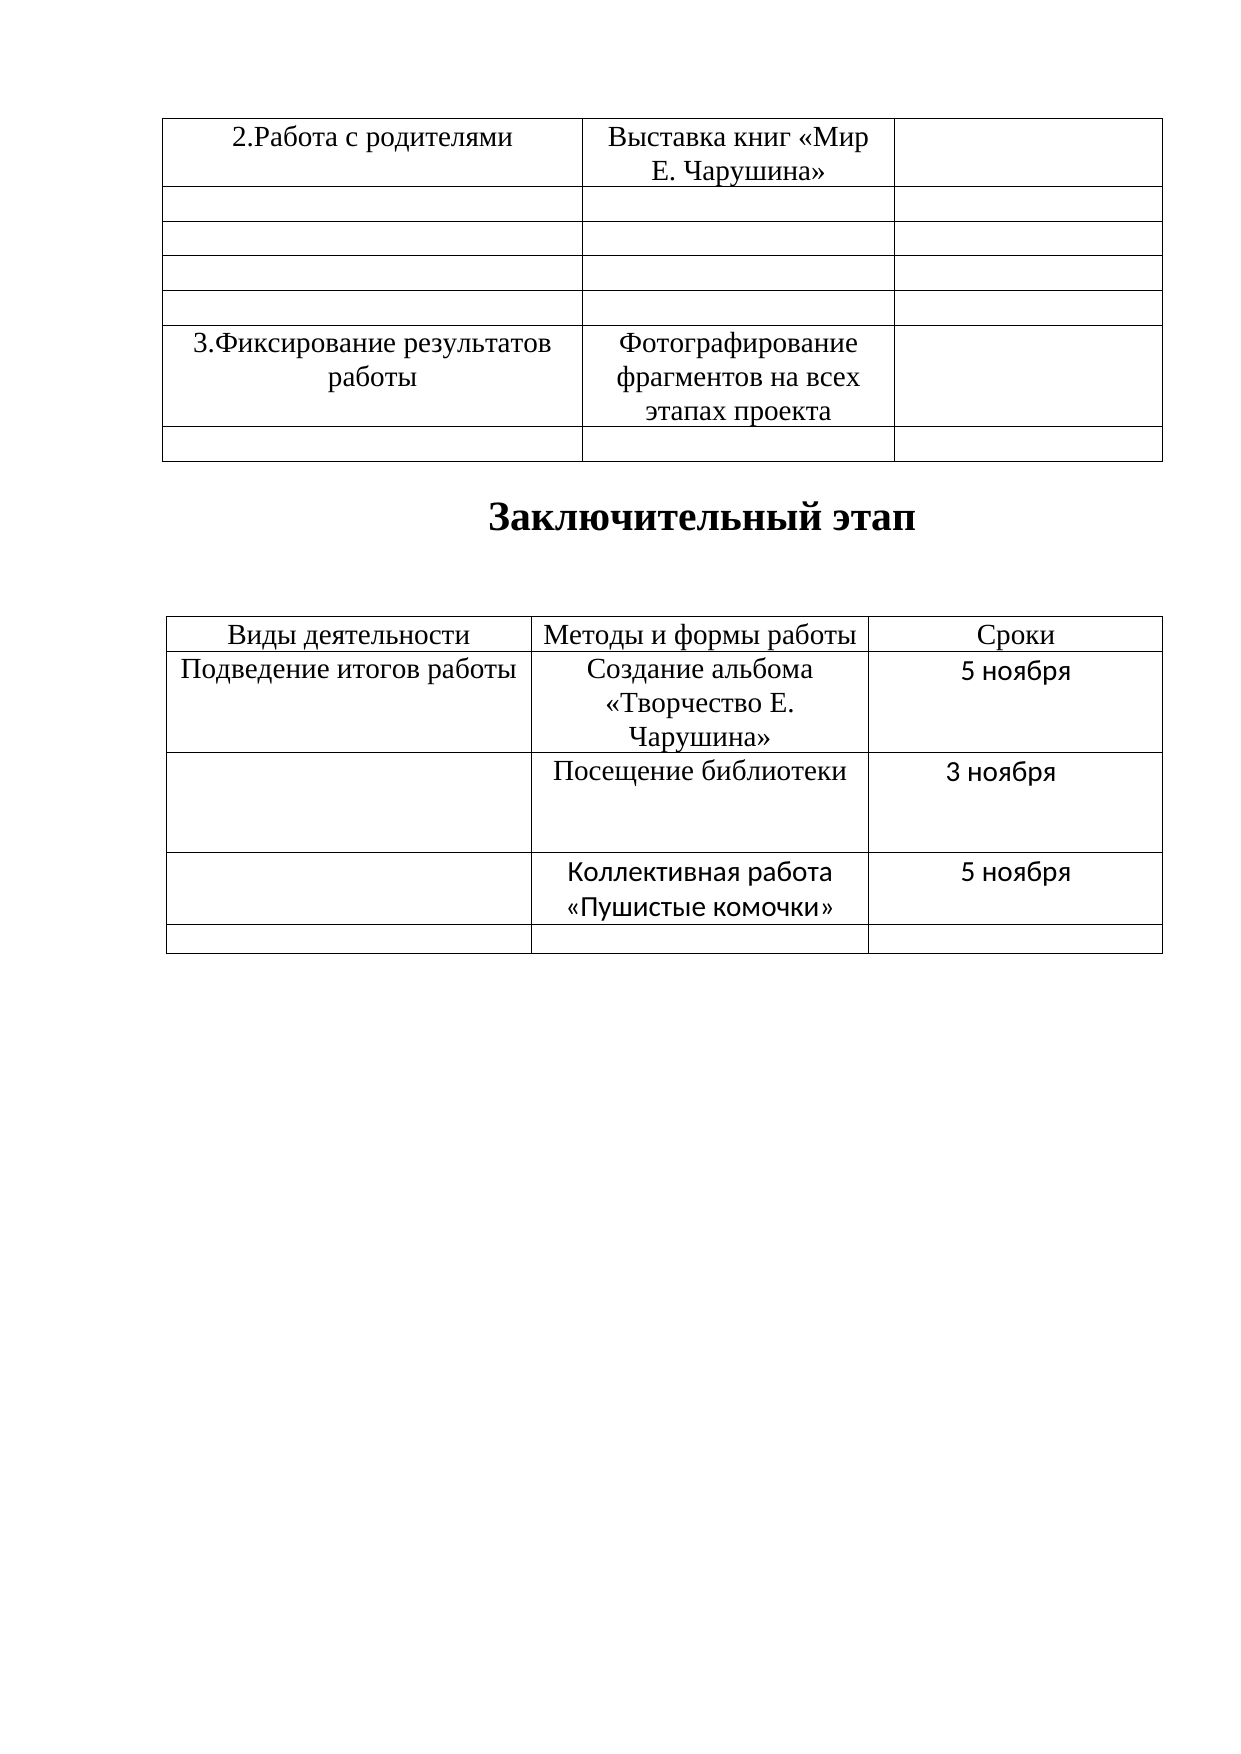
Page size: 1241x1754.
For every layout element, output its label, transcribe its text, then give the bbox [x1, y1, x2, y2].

table_cell [532, 925, 868, 953]
table_cell Выставка книг «Мир Е. Чарушина» [583, 119, 894, 186]
table_cell 2.Работа с родителями [163, 119, 582, 186]
table_cell [895, 187, 1162, 221]
table_cell [163, 291, 582, 324]
table_cell Фотографирование фрагментов на всех этапах проекта [583, 326, 894, 426]
table_header Сроки [869, 617, 1162, 651]
table_cell [895, 291, 1162, 324]
table_cell [583, 187, 894, 221]
table_cell [869, 925, 1162, 953]
table_cell [895, 222, 1162, 255]
table_cell Коллективная работа «Пушистые комочки» [532, 853, 868, 924]
table_cell 5 ноября [869, 853, 1162, 924]
table_cell 3.Фиксирование результатов работы [163, 326, 582, 426]
table_header Методы и формы работы [532, 617, 868, 651]
table_cell 5 ноября [869, 652, 1162, 752]
table_cell [895, 326, 1162, 426]
table_cell [895, 119, 1162, 186]
list Заключительный этап [252, 491, 1152, 539]
table_cell [583, 256, 894, 290]
table_cell Посещение библиотеки [532, 753, 868, 852]
table_cell Создание альбома «Творчество Е. Чарушина» [532, 652, 868, 752]
table_cell [167, 925, 531, 953]
table_cell [163, 427, 582, 461]
table_cell [895, 256, 1162, 290]
table_cell [163, 222, 582, 255]
table_cell Подведение итогов работы [167, 652, 531, 752]
table_header Виды деятельности [167, 617, 531, 651]
table_cell [167, 753, 531, 852]
table_cell [583, 427, 894, 461]
table_cell [167, 853, 531, 924]
table_cell [163, 256, 582, 290]
table_cell [895, 427, 1162, 461]
table_cell 3 ноября [869, 753, 1162, 852]
table_cell [163, 187, 582, 221]
table_cell [583, 291, 894, 324]
table_cell [583, 222, 894, 255]
